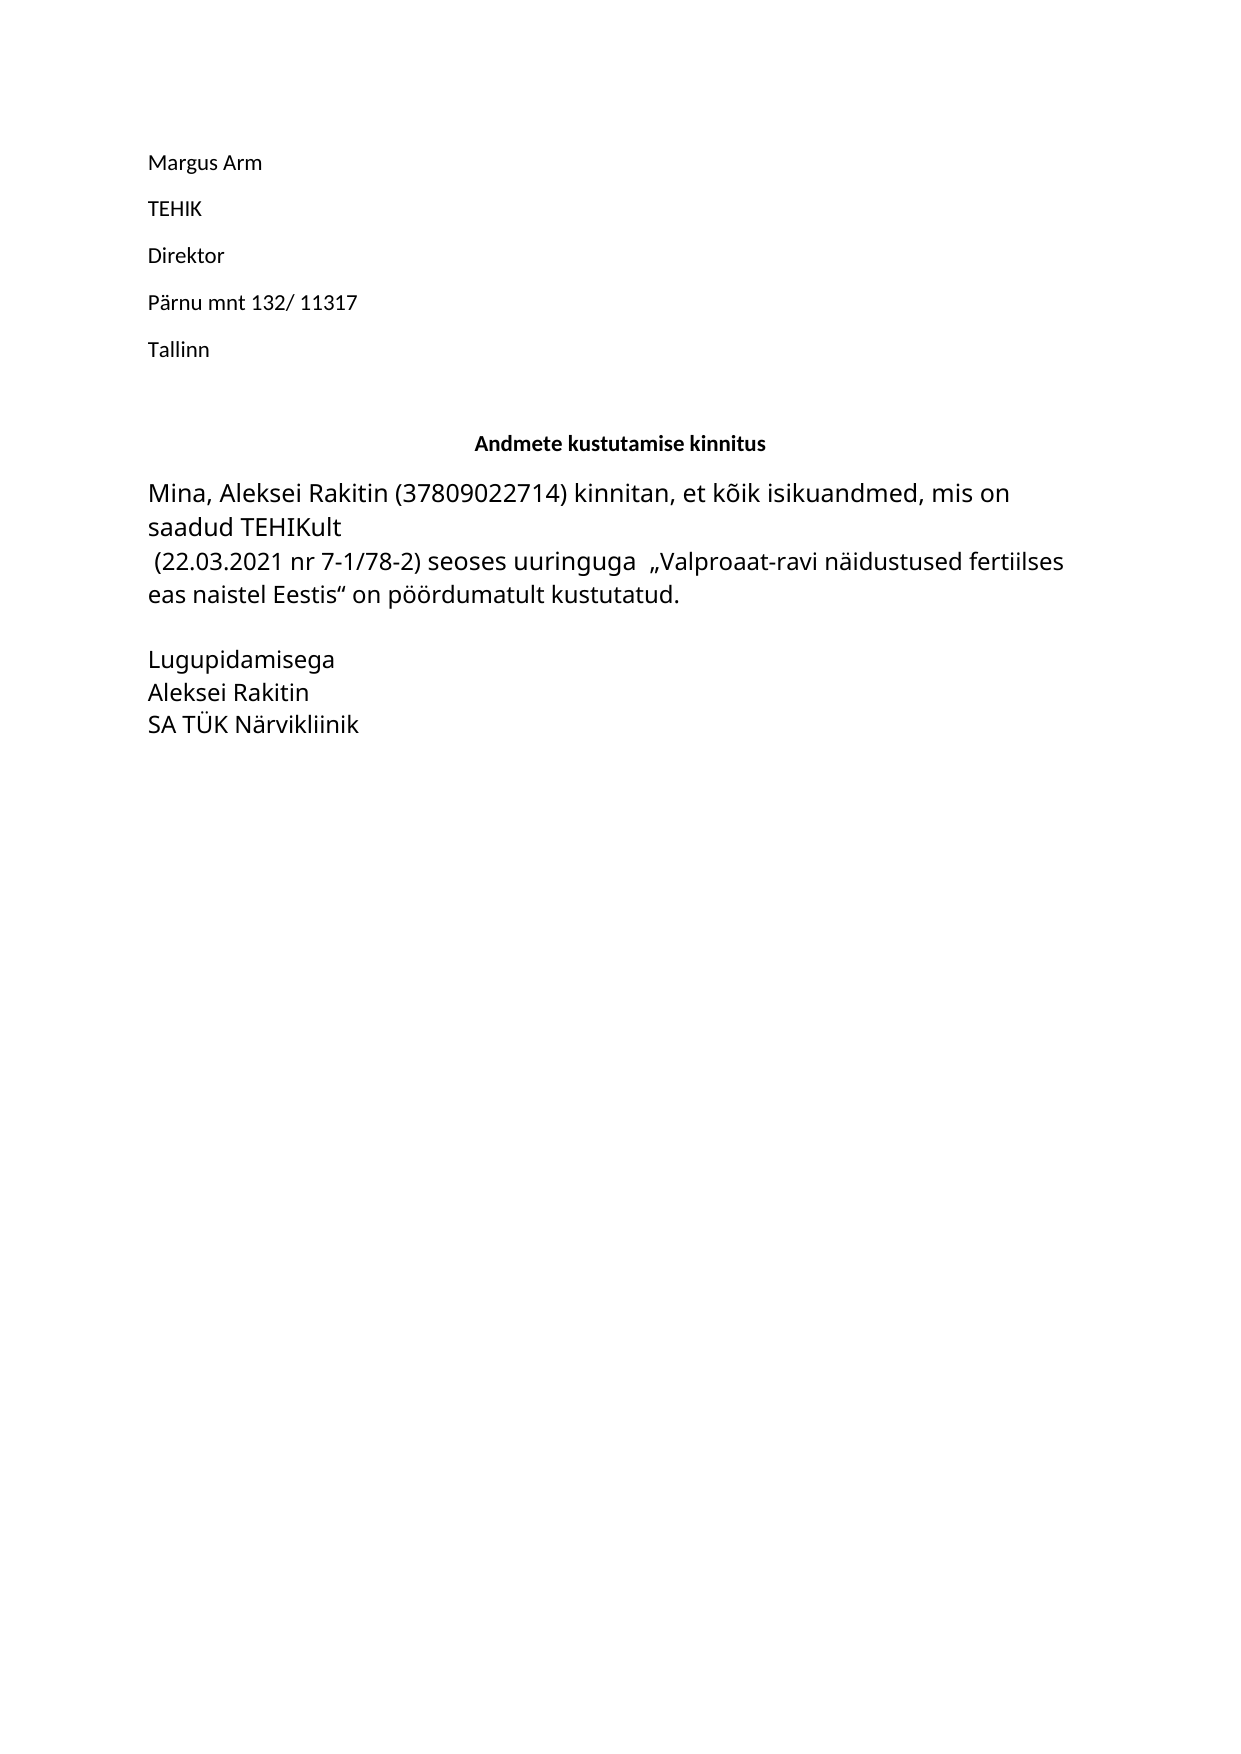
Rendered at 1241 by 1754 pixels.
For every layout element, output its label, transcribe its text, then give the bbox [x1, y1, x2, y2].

text (22.03.2021 nr 7-1/78-2) seoses uuringuga „Valproaat-ravi näidustused fertiilses eas naistel Eestis“ on pöördumatult kustutatud. [148, 544, 1093, 611]
text Margus Arm [148, 148, 1093, 176]
text Lugupidamisega [148, 643, 1093, 676]
text SA TÜK Närvikliinik [148, 708, 1093, 741]
text Andmete kustutamise kinnitus [148, 429, 1093, 457]
text Direktor [148, 241, 1093, 269]
text Pärnu mnt 132/ 11317 [148, 288, 1093, 316]
text Mina, Aleksei Rakitin (37809022714) kinnitan, et kõik isikuandmed, mis on saadud TEHIKult [148, 476, 1093, 544]
text Aleksei Rakitin [148, 676, 1093, 708]
text TEHIK [148, 194, 1093, 222]
text Tallinn [148, 335, 1093, 363]
